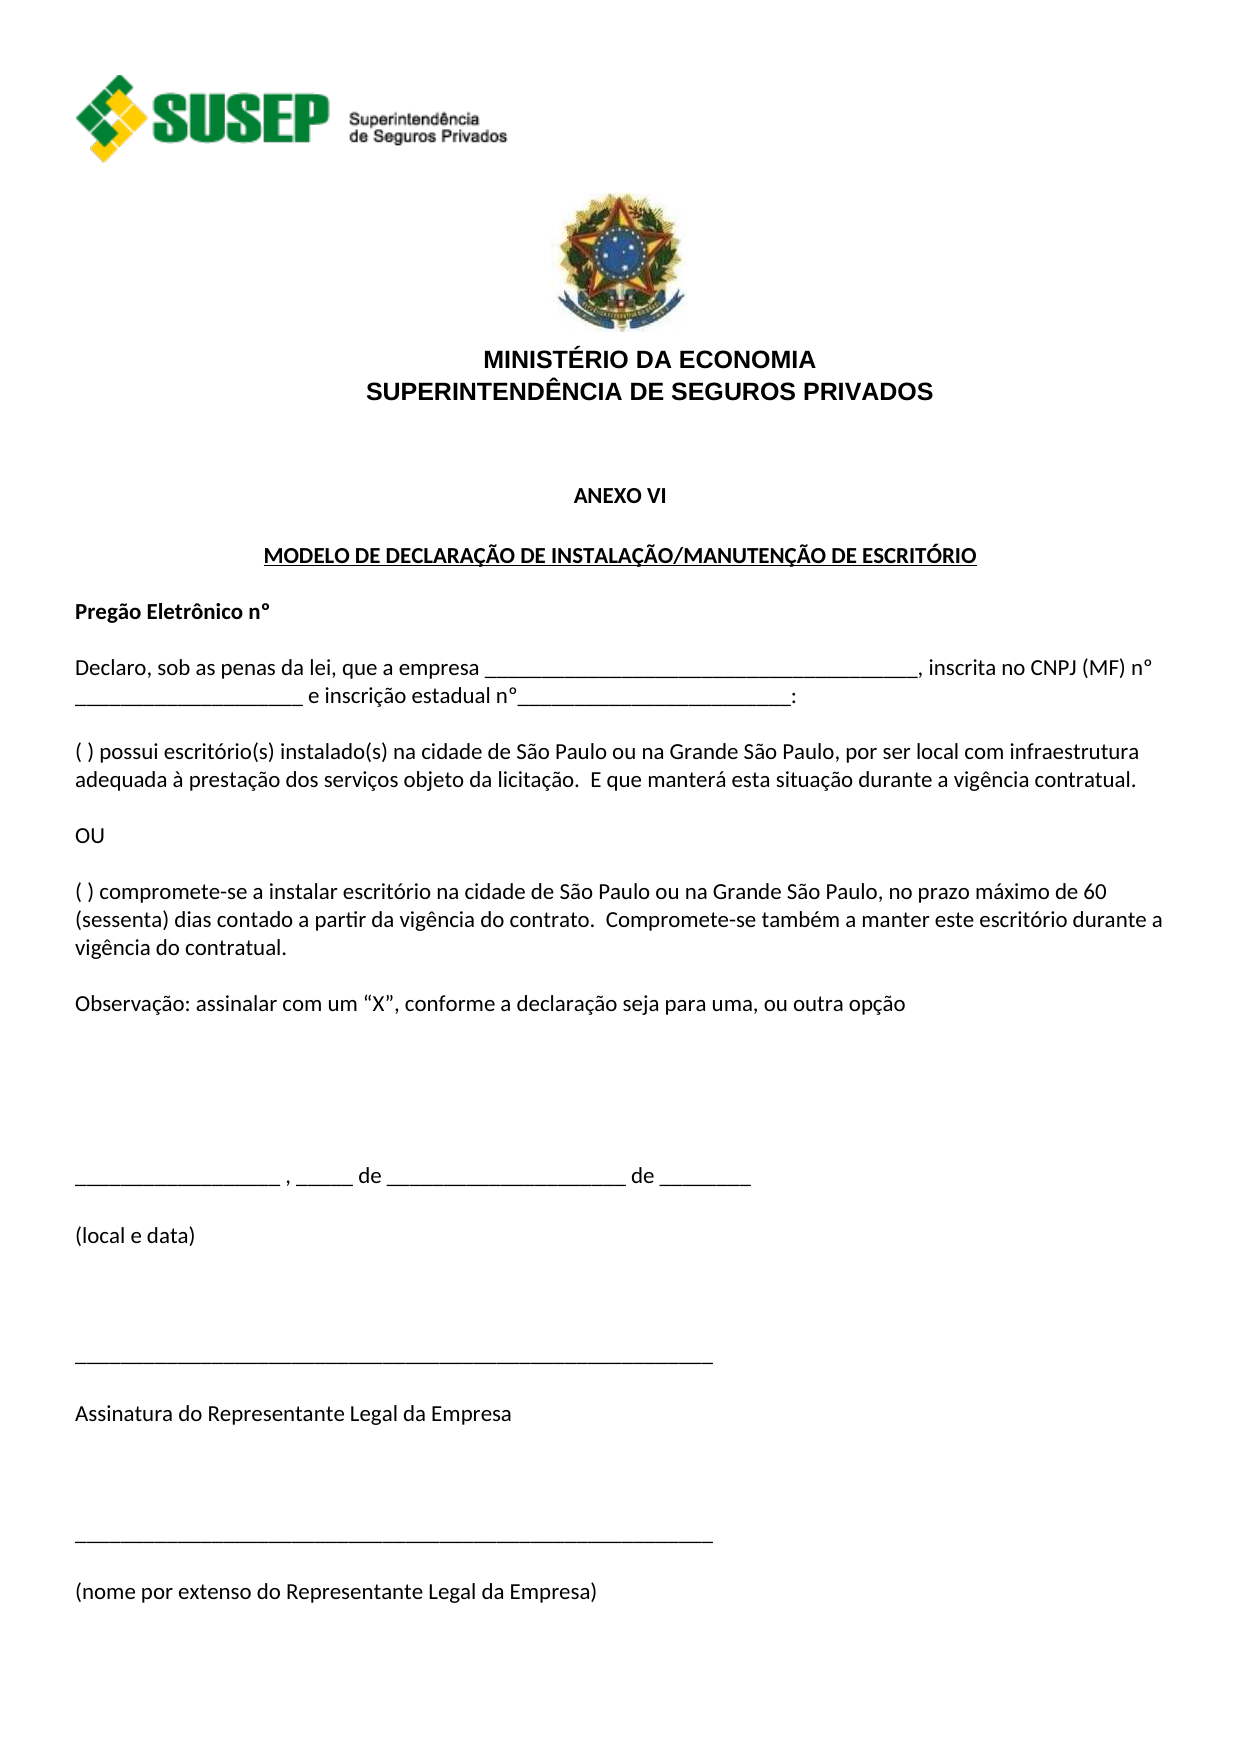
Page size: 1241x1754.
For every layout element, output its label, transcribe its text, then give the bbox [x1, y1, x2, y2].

text Assinatura do Representante Legal da Empresa [75, 1399, 1165, 1427]
text ( ) compromete-se a instalar escritório na cidade de São Paulo ou na Grande São Paulo, no prazo máximo de 60 (sessenta) dias contado a partir da vigência do contrato. Compromete-se também a manter este escritório durante a vigência do contratual. [75, 877, 1165, 961]
text Declaro, sob as penas da lei, que a empresa ______________________________________, inscrita no CNPJ (MF) nº ____________________ e inscrição estadual nº________________________: [75, 653, 1165, 709]
text ( ) possui escritório(s) instalado(s) na cidade de São Paulo ou na Grande São Paulo, por ser local com infraestrutura adequada à prestação dos serviços objeto da licitação. E que manterá esta situação durante a vigência contratual. [75, 737, 1165, 793]
picture [551, 193, 689, 332]
picture [75, 75, 508, 163]
text OU [75, 821, 1165, 849]
text Observação: assinalar com um “X”, conforme a declaração seja para uma, ou outra opção [75, 989, 1165, 1017]
text ________________________________________________________ [75, 1518, 1165, 1546]
text MODELO DE DECLARAÇÃO DE INSTALAÇÃO/MANUTENÇÃO DE ESCRITÓRIO [75, 541, 1165, 569]
text __________________ , _____ de _____________________ de ________ [75, 1161, 1165, 1189]
text (nome por extenso do Representante Legal da Empresa) [75, 1577, 1165, 1605]
text SUPERINTENDÊNCIA DE SEGUROS PRIVADOS [177, 376, 1123, 405]
text Pregão Eletrônico nº [75, 597, 1165, 625]
text ANEXO VI [75, 481, 1165, 509]
text (local e data) [75, 1221, 1165, 1249]
text ________________________________________________________ [75, 1339, 1165, 1368]
text MINISTÉRIO DA ECONOMIA [177, 345, 1123, 374]
